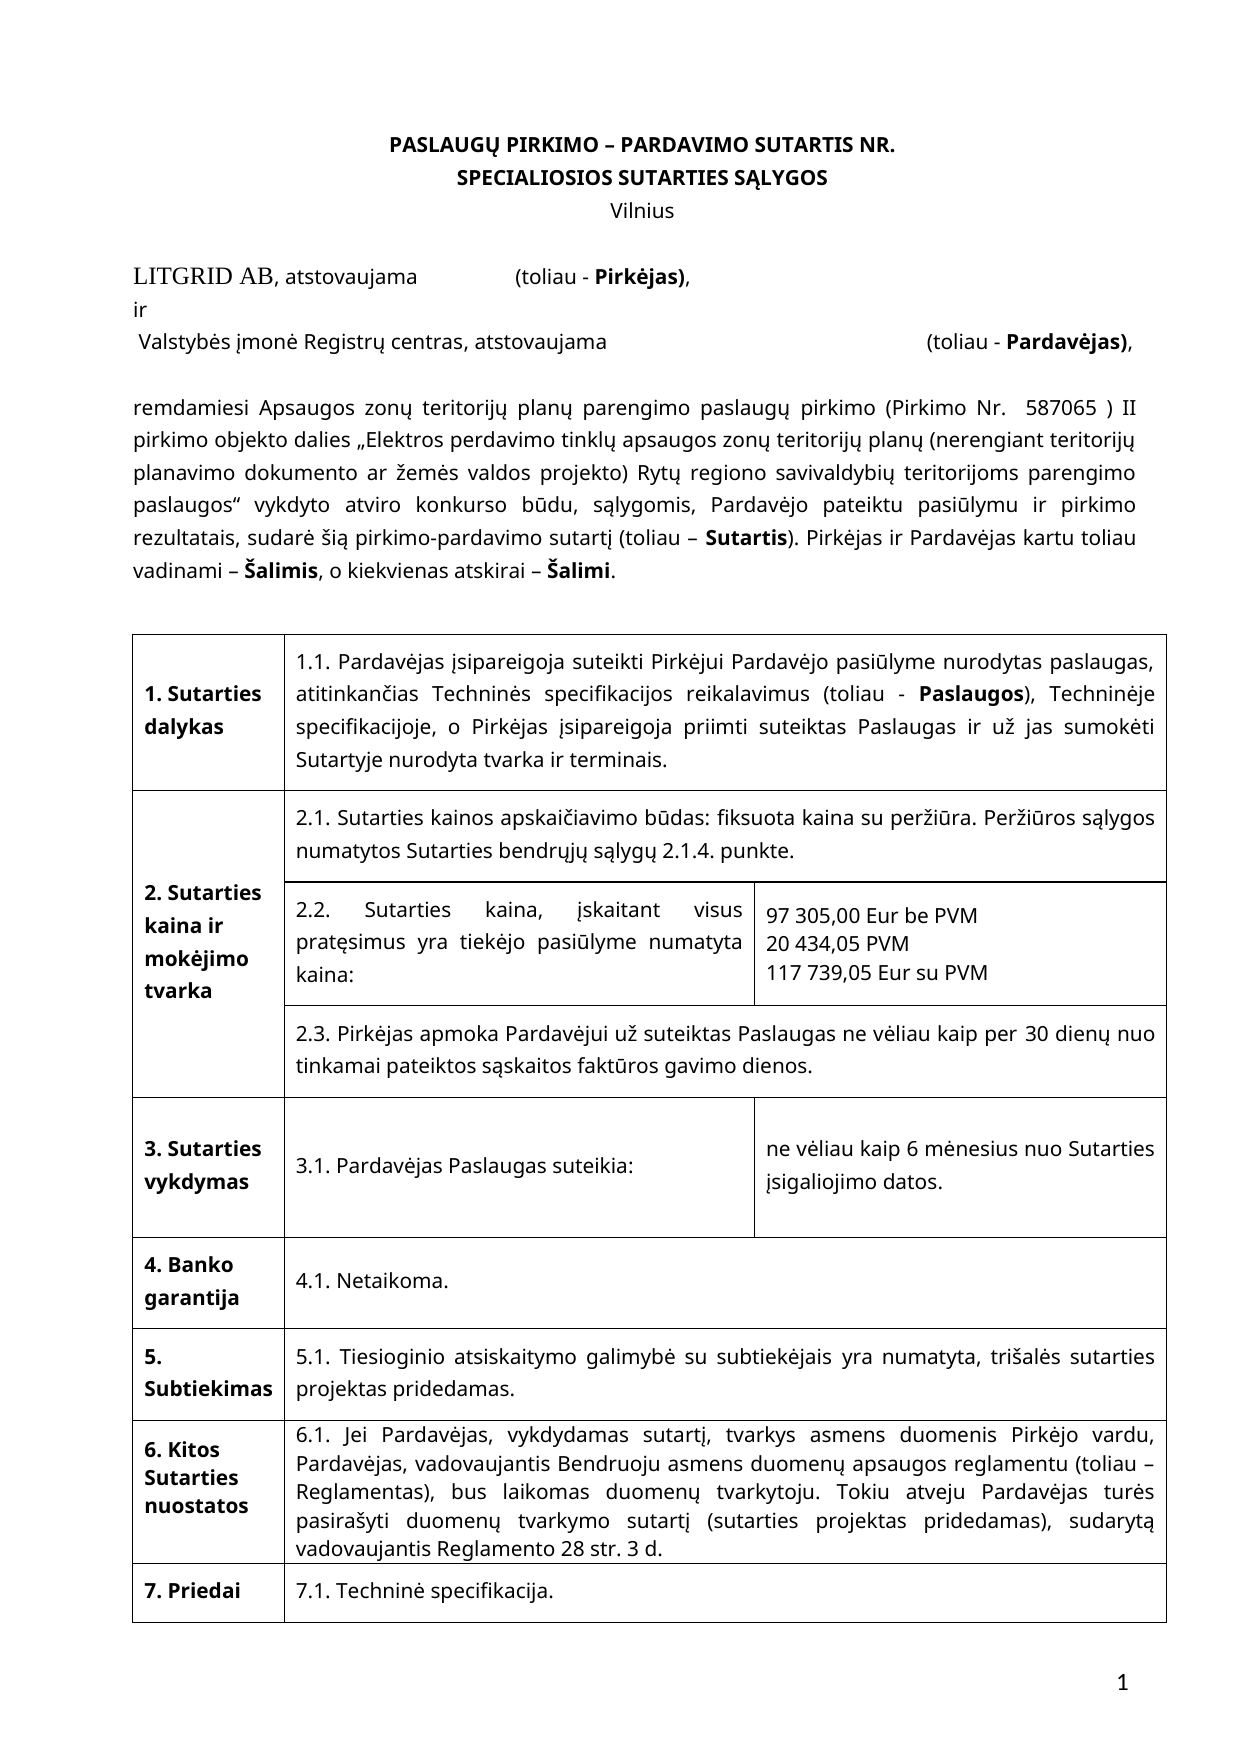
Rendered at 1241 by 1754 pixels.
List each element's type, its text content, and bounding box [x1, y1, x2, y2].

table_cell 6.1. Jei Pardavėjas, vykdydamas sutartį, tvarkys asmens duomenis Pirkėjo vardu, Pardavėjas, vadovaujantis Bendruoju asmens duomenų apsaugos reglamentu (toliau – Reglamentas), bus laikomas duomenų tvarkytoju. Tokiu atveju Pardavėjas turės pasirašyti duomenų tvarkymo sutartį (sutarties projektas pridedamas), sudarytą vadovaujantis Reglamento 28 str. 3 d. [285, 1421, 1166, 1563]
table_header 1. Sutarties dalykas [133, 635, 284, 790]
text remdamiesi pirkimo (Pirkimo Nr. 587065 ) II pirkimo objekto dalies „Elektros perdavimo tinklų apsaugos zonų teritorijų planų (nerengiant teritorijų planavimo dokumento ar žemės valdos projekto) Rytų regiono savivaldybių teritorijoms parengimo paslaugos“ vykdyto būdu, sąlygomis, Pardavėjo pateiktu pasiūlymu ir pirkimo rezultatais, sudarė šią pirkimo-pardavimo sutartį (toliau – Sutartis). Pirkėjas ir Pardavėjas kartu toliau vadinami – Šalimis, o kiekvienas atskirai – Šalimi. [133, 393, 1137, 584]
table_cell 2. Sutarties kaina ir mokėjimo tvarka [133, 791, 284, 1097]
table_cell 6. Kitos Sutarties nuostatos [133, 1421, 284, 1563]
table_cell 7. Priedai [133, 1564, 284, 1622]
table_cell 2.3. Pirkėjas apmoka Pardavėjui už suteiktas Paslaugas ne vėliau kaip per dienų nuo tinkamai pateiktos sąskaitos faktūros gavimo dienos. [285, 1006, 1166, 1097]
text ir [133, 295, 1137, 323]
text SPECIALIOSIOS SUTARTIES SĄLYGOS [148, 163, 1137, 192]
table_cell Eur be PVM PVM Eur su PVM [755, 883, 1166, 1005]
text , atstovaujama (toliau - Pardavėjas), [133, 327, 1137, 356]
table_cell 5. Subtiekimas [133, 1329, 284, 1419]
table_cell 2.1. Sutarties kainos apskaičiavimo būdas: [285, 791, 1166, 881]
table_cell 2.2. Sutarties kaina, įskaitant visus pratęsimus [285, 883, 754, 1005]
text PASLAUGŲ PIRKIMO – PARDAVIMO SUTARTIS NR. [148, 131, 1137, 159]
table_cell 4. Banko garantija [133, 1238, 284, 1328]
table_header 1.1. Pardavėjas įsipareigoja suteikti Pirkėjui Pardavėjo pasiūlyme nurodytas paslaugas, atitinkančias Techninės specifikacijos reikalavimus (toliau - Paslaugos), Techninėje specifikacijoje, o Pirkėjas įsipareigoja priimti suteiktas Paslaugas ir už jas sumokėti Sutartyje nurodyta tvarka ir terminais. [285, 635, 1166, 790]
text , atstovaujama (toliau - Pirkėjas), [133, 261, 1137, 291]
table_cell ne vėliau kaip 6 mėnesius nuo Sutarties įsigaliojimo datos. [755, 1098, 1166, 1237]
table_cell 4.1. [285, 1238, 1166, 1328]
text Vilnius [148, 196, 1137, 224]
table_cell 5.1. Tiesioginio atsiskaitymo galimybė su subtiekėjais [285, 1329, 1166, 1419]
table_cell 3.1. Pardavėjas Paslaugas suteikia: [285, 1098, 754, 1237]
table_cell 3. Sutarties vykdymas [133, 1098, 284, 1237]
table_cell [285, 1564, 1166, 1622]
